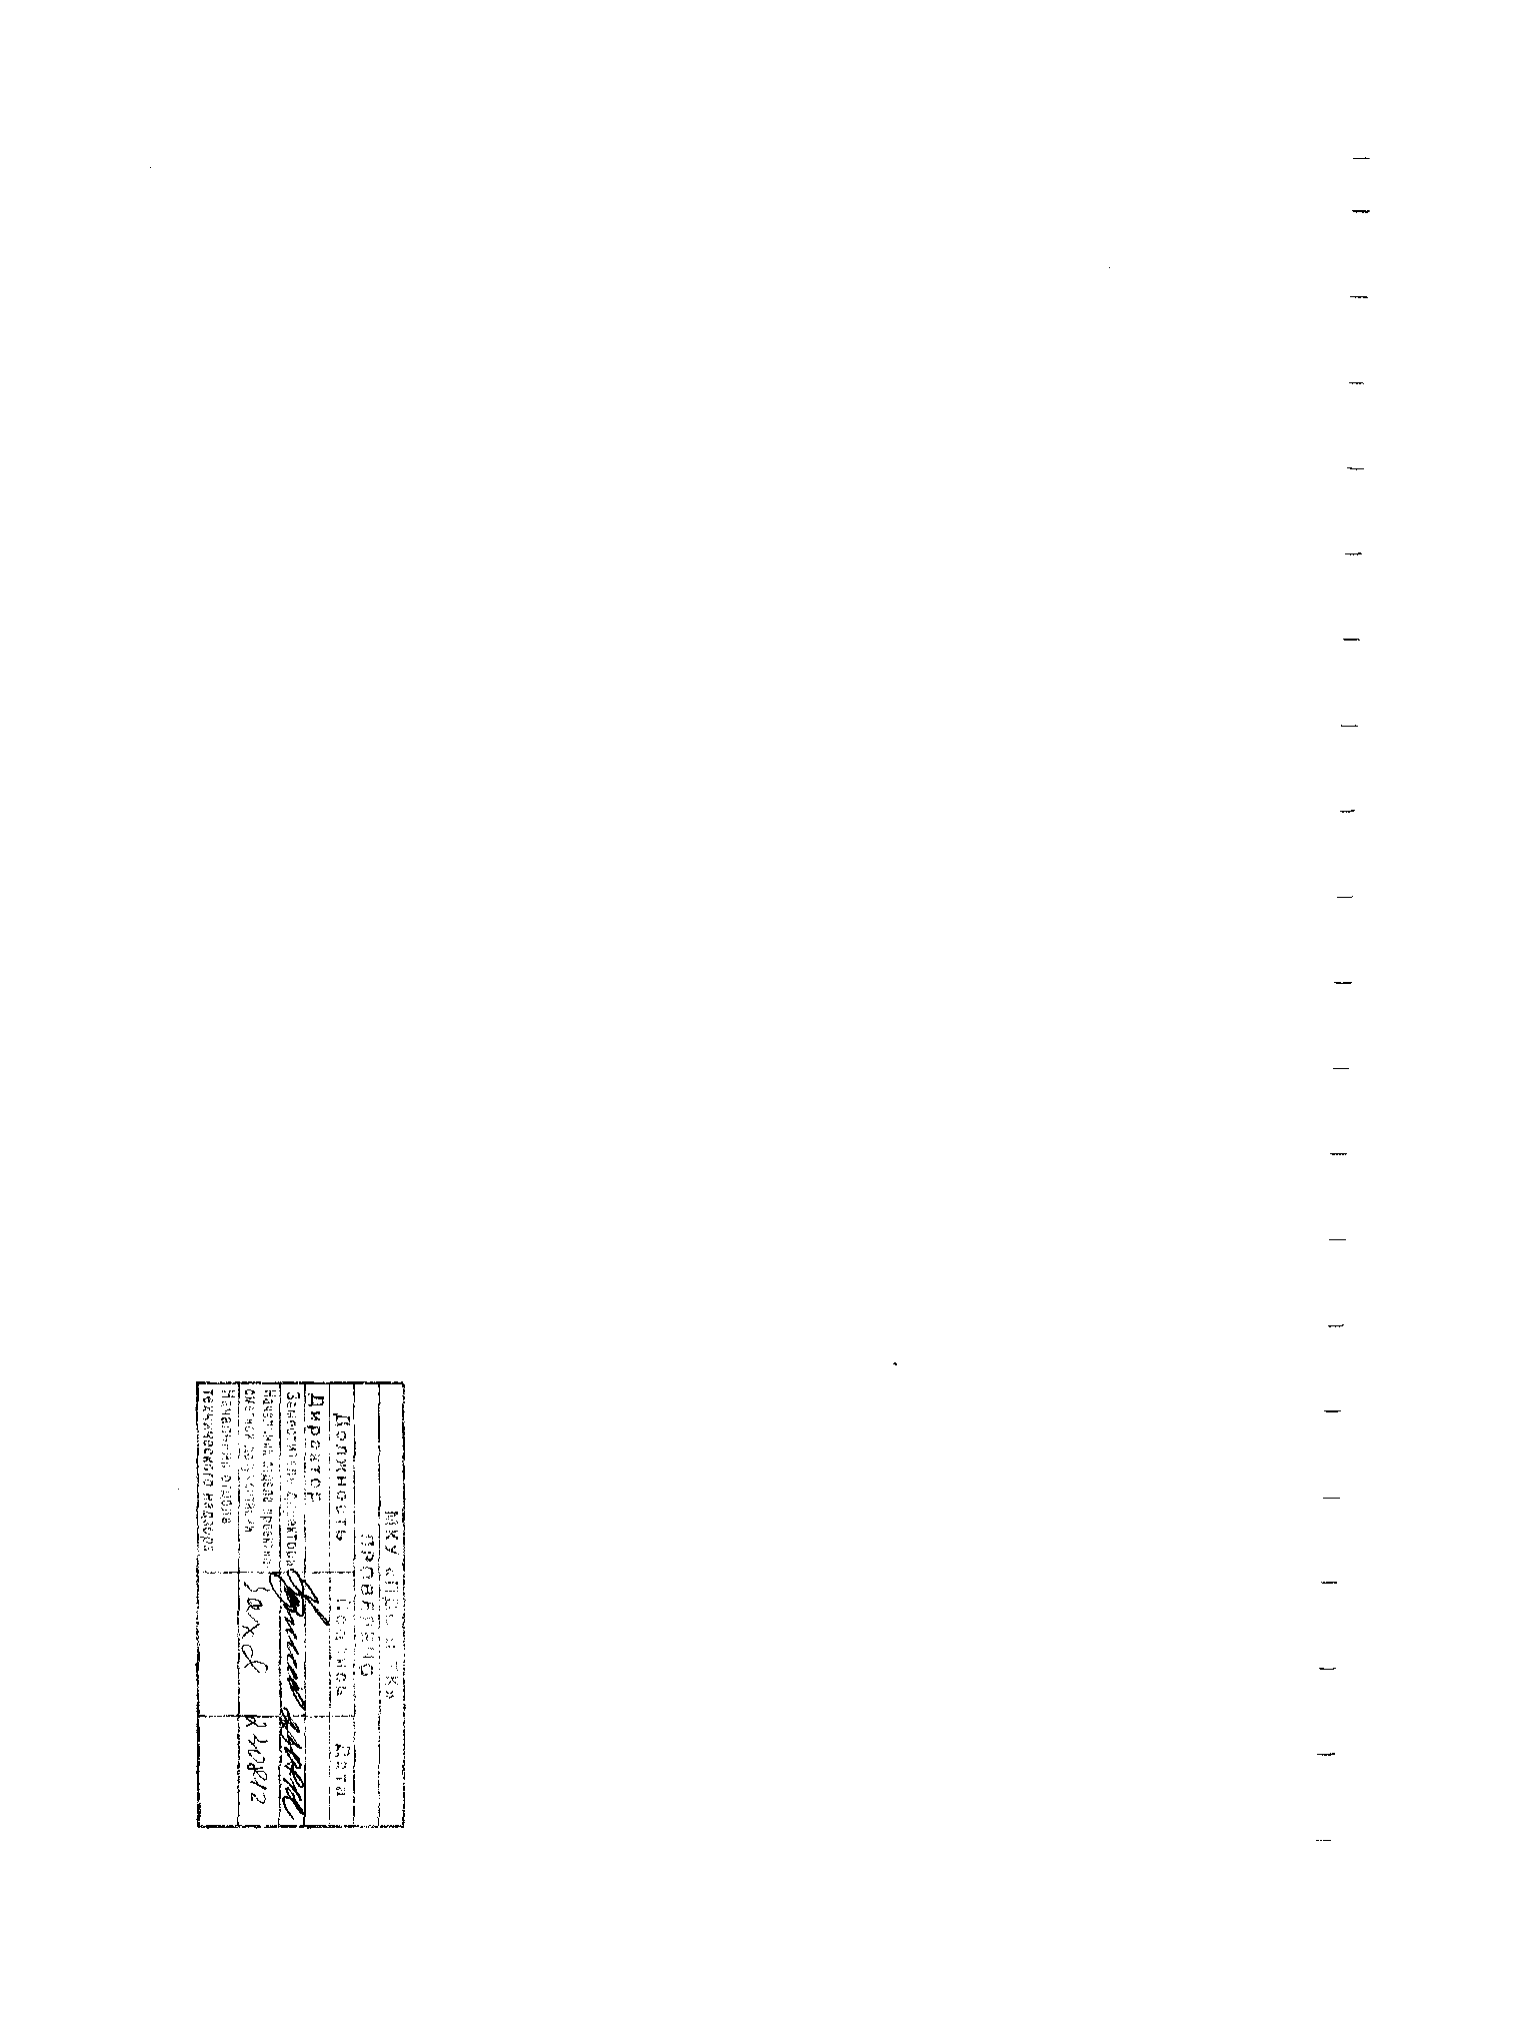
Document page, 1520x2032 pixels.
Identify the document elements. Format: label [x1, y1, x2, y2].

picture [150, 150, 1370, 1883]
